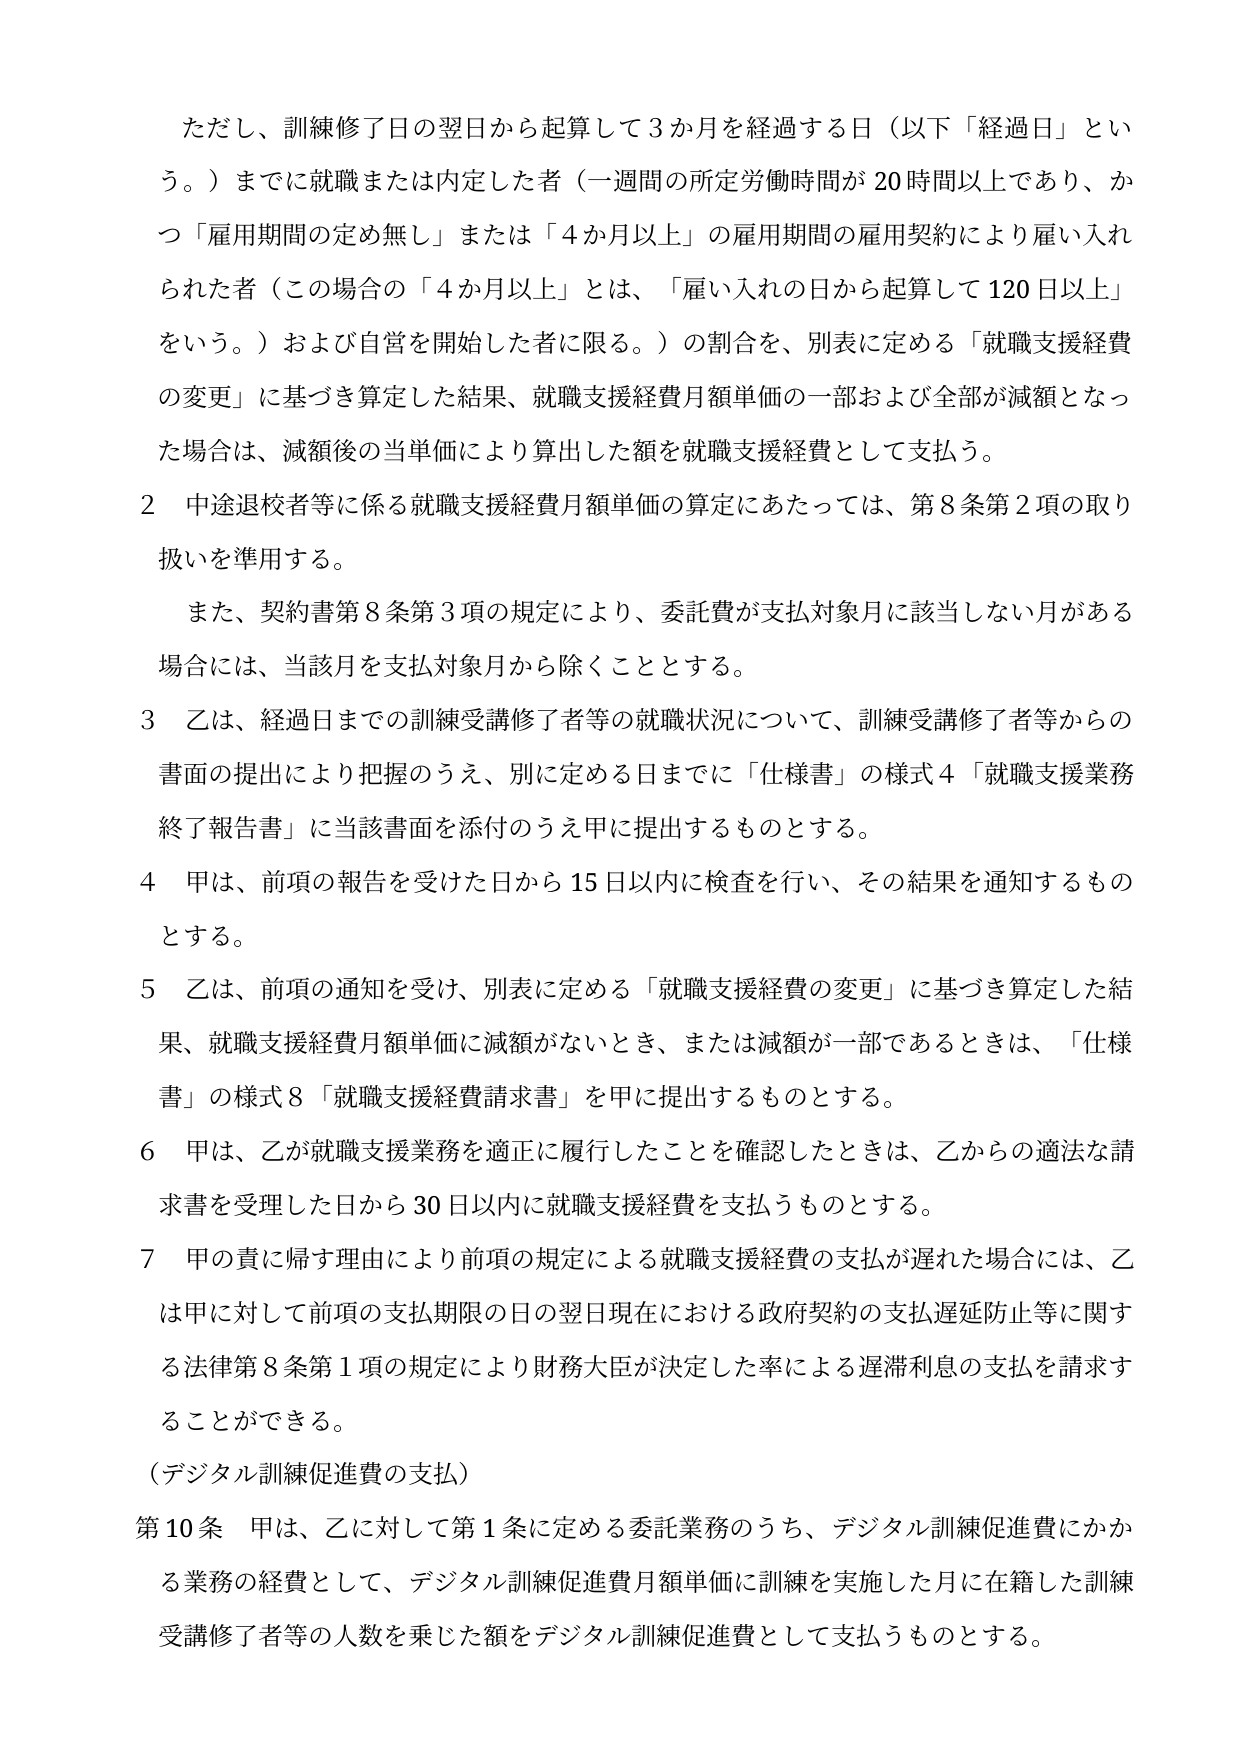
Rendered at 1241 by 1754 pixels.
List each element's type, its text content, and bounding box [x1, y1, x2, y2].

text ４ 甲は、前項の報告を受けた日から15日以内に検査を行い、その結果を通知するものとする。 [135, 862, 1135, 952]
text ただし、訓練修了日の翌日から起算して３か月を経過する日（以下「経過日」という。）までに就職または内定した者（一週間の所定労働時間が20時間以上であり、かつ「雇用期間の定め無し」または「４か月以上」の雇用期間の雇用契約により雇い入れられた者（この場合の「４か月以上」とは、「雇い入れの日から起算して120日以上」をいう。）および自営を開始した者に限る。）の割合を、別表に定める「就職支援経費の変更」に基づき算定した結果、就職支援経費月額単価の一部および全部が減額となった場合は、減額後の当単価により算出した額を就職支援経費として支払う。 [158, 108, 1135, 467]
text ５ 乙は、前項の通知を受け、別表に定める「就職支援経費の変更」に基づき算定した結果、就職支援経費月額単価に減額がないとき、または減額が一部であるときは、「仕様書」の様式８「就職支援経費請求書」を甲に提出するものとする。 [135, 970, 1135, 1114]
text ２ 中途退校者等に係る就職支援経費月額単価の算定にあたっては、第８条第２項の取り扱いを準用する。 [135, 485, 1135, 575]
text （デジタル訓練促進費の支払） [135, 1455, 1135, 1491]
text ６ 甲は、乙が就職支援業務を適正に履行したことを確認したときは、乙からの適法な請求書を受理した日から30日以内に就職支援経費を支払うものとする。 [135, 1132, 1135, 1222]
text 第10条 甲は、乙に対して第1条に定める委託業務のうち、デジタル訓練促進費にかかる業務の経費として、デジタル訓練促進費月額単価に訓練を実施した月に在籍した訓練受講修了者等の人数を乗じた額をデジタル訓練促進費として支払うものとする。 [135, 1509, 1135, 1653]
text また、契約書第８条第３項の規定により、委託費が支払対象月に該当しない月がある場合には、当該月を支払対象月から除くこととする。 [135, 593, 1135, 683]
text ７ 甲の責に帰す理由により前項の規定による就職支援経費の支払が遅れた場合には、乙は甲に対して前項の支払期限の日の翌日現在における政府契約の支払遅延防止等に関する法律第８条第１項の規定により財務大臣が決定した率による遅滞利息の支払を請求することができる。 [135, 1240, 1135, 1437]
text ３ 乙は、経過日までの訓練受講修了者等の就職状況について、訓練受講修了者等からの書面の提出により把握のうえ、別に定める日までに「仕様書」の様式４「就職支援業務終了報告書」に当該書面を添付のうえ甲に提出するものとする。 [135, 701, 1135, 844]
